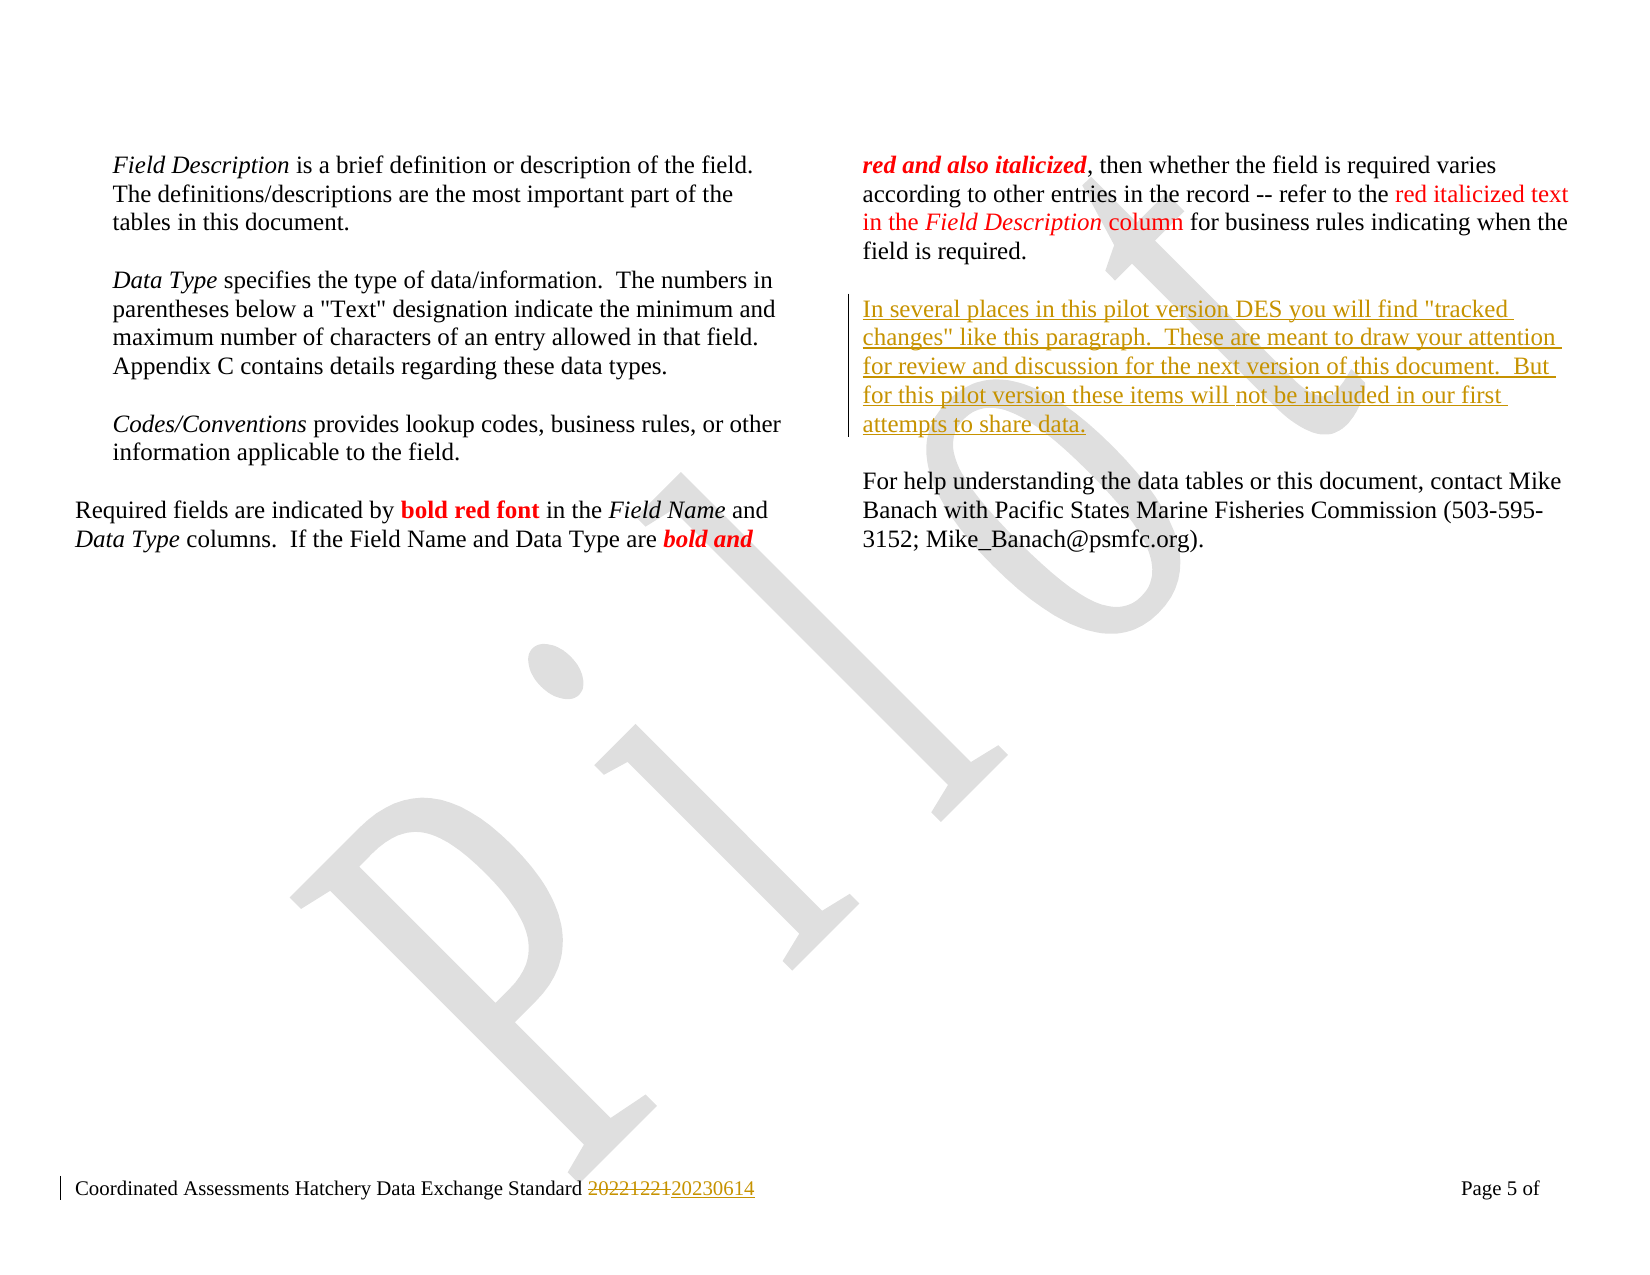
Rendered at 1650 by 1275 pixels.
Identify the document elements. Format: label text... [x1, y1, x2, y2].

text Codes/Conventions provides lookup codes, business rules, or other information applicable to the field. [112, 409, 787, 466]
text Required fields are indicated by bold red font in the Field Name and Data Type columns. If the Field Name and Data Type are bold and red and also italicized, then whether the field is required varies according to other entries in the record -- refer to the red italicized text in the Field Description column for business rules indicating when the field is required. [75, 495, 787, 552]
text Required fields are indicated by bold red font in the Field Name and Data Type columns. If the Field Name and Data Type are bold and red and also italicized, then whether the field is required varies according to other entries in the record -- refer to the red italicized text in the Field Description column for business rules indicating when the field is required. [862, 150, 1575, 265]
text For help understanding the data tables or this document, contact Mike Banach with Pacific States Marine Fisheries Commission (503-595-3152; Mike_Banach@psmfc.org). [862, 466, 1575, 552]
text Data Type specifies the type of data/information. The numbers in parentheses below a "Text" designation indicate the minimum and maximum number of characters of an entry allowed in that field. Appendix C contains details regarding these data types. [112, 265, 787, 380]
text Field Description is a brief definition or description of the field. The definitions/descriptions are the most important part of the tables in this document. [112, 150, 787, 236]
